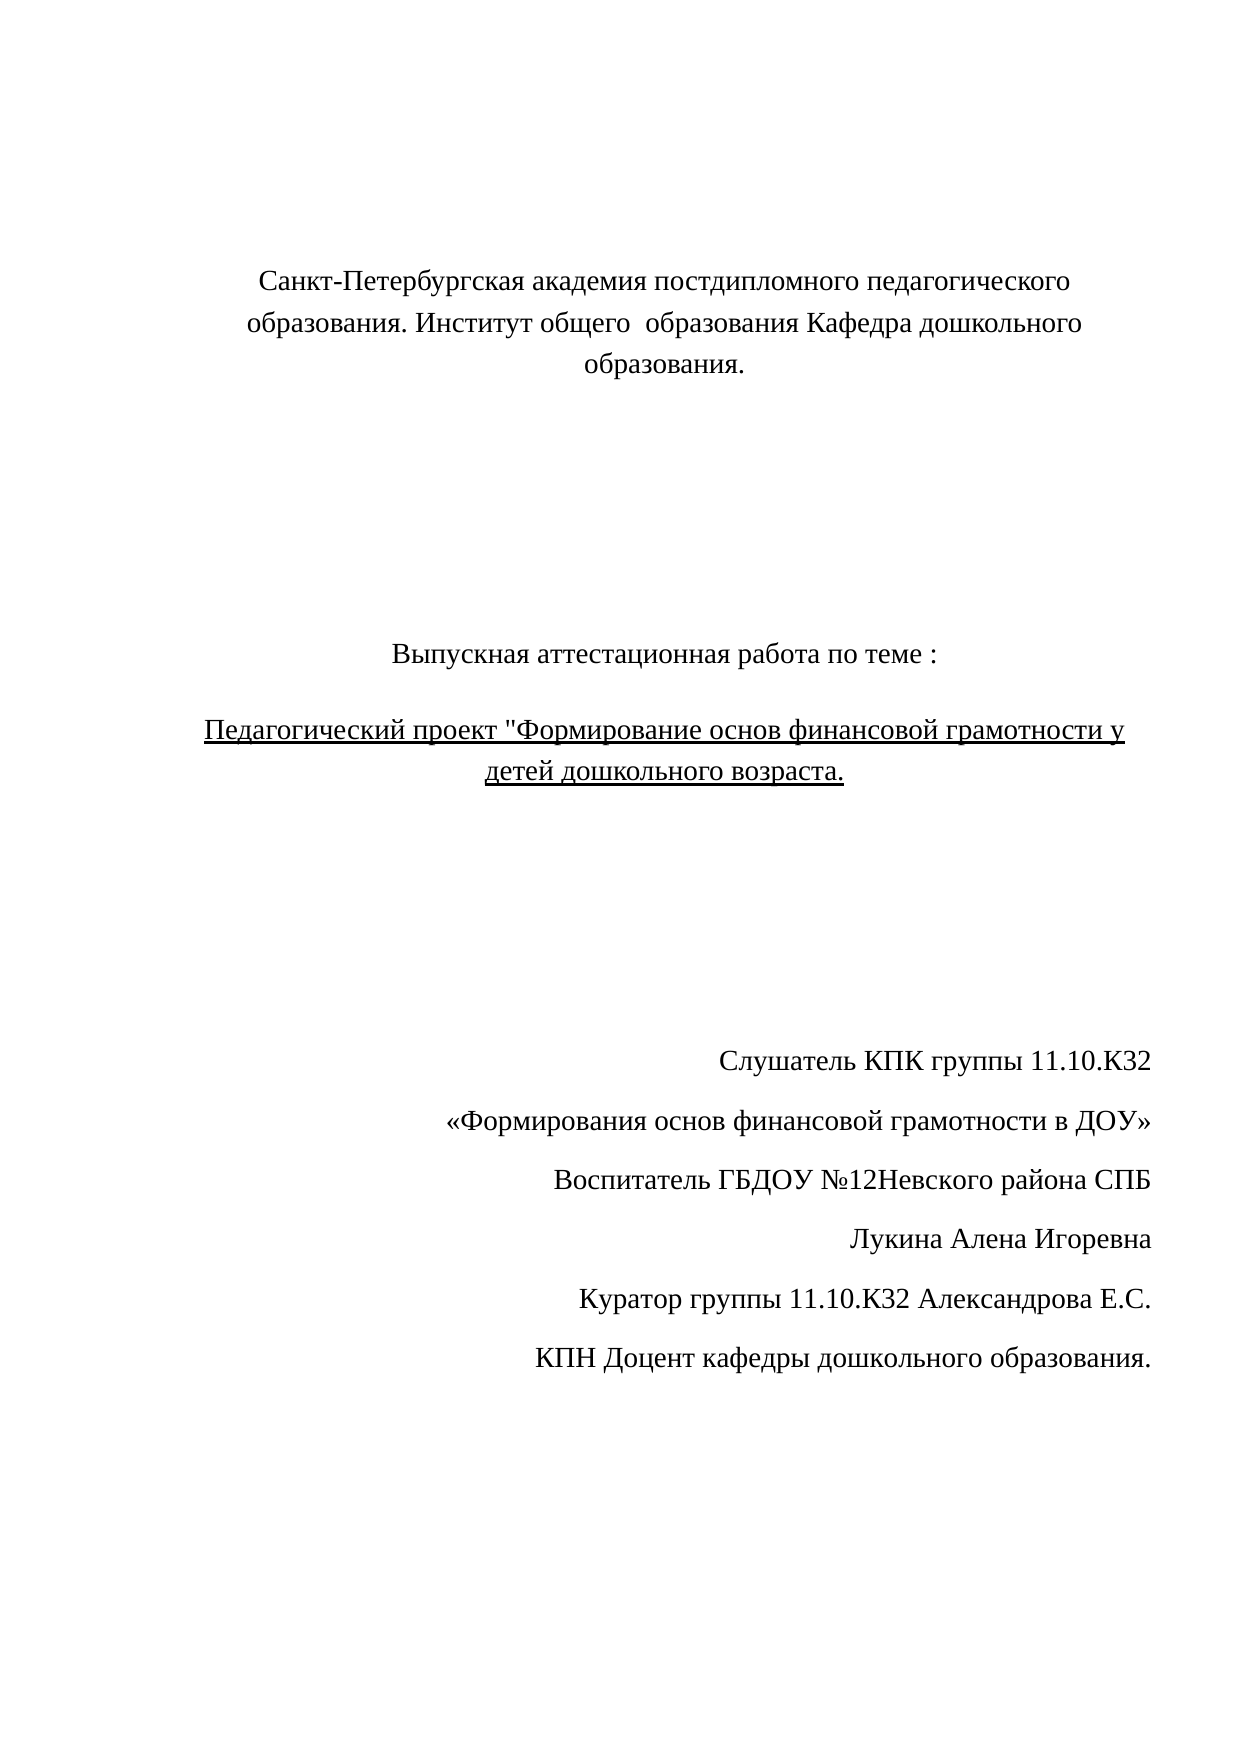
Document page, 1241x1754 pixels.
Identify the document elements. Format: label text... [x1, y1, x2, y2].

text Выпускная аттестационная работа по теме : [177, 637, 1152, 670]
text «Формирования основ финансовой грамотности в ДОУ» [177, 1103, 1152, 1136]
text Куратор группы 11.10.К32 Александрова Е.С. [177, 1281, 1152, 1314]
subtitle Педагогический проект "Формирование основ финансовой грамотности у детей дошкольного возраста. [177, 704, 1152, 787]
text Слушатель КПК группы 11.10.К32 [177, 1043, 1152, 1077]
text КПН Доцент кафедры дошкольного образования. [177, 1340, 1152, 1374]
text Воспитатель ГБДОУ №12Невского района СПБ [177, 1162, 1152, 1196]
subtitle Санкт-Петербургская академия постдипломного педагогического образования. Институт общего образования Кафедра дошкольного образования. [177, 256, 1152, 380]
text Лукина Алена Игоревна [177, 1222, 1152, 1255]
